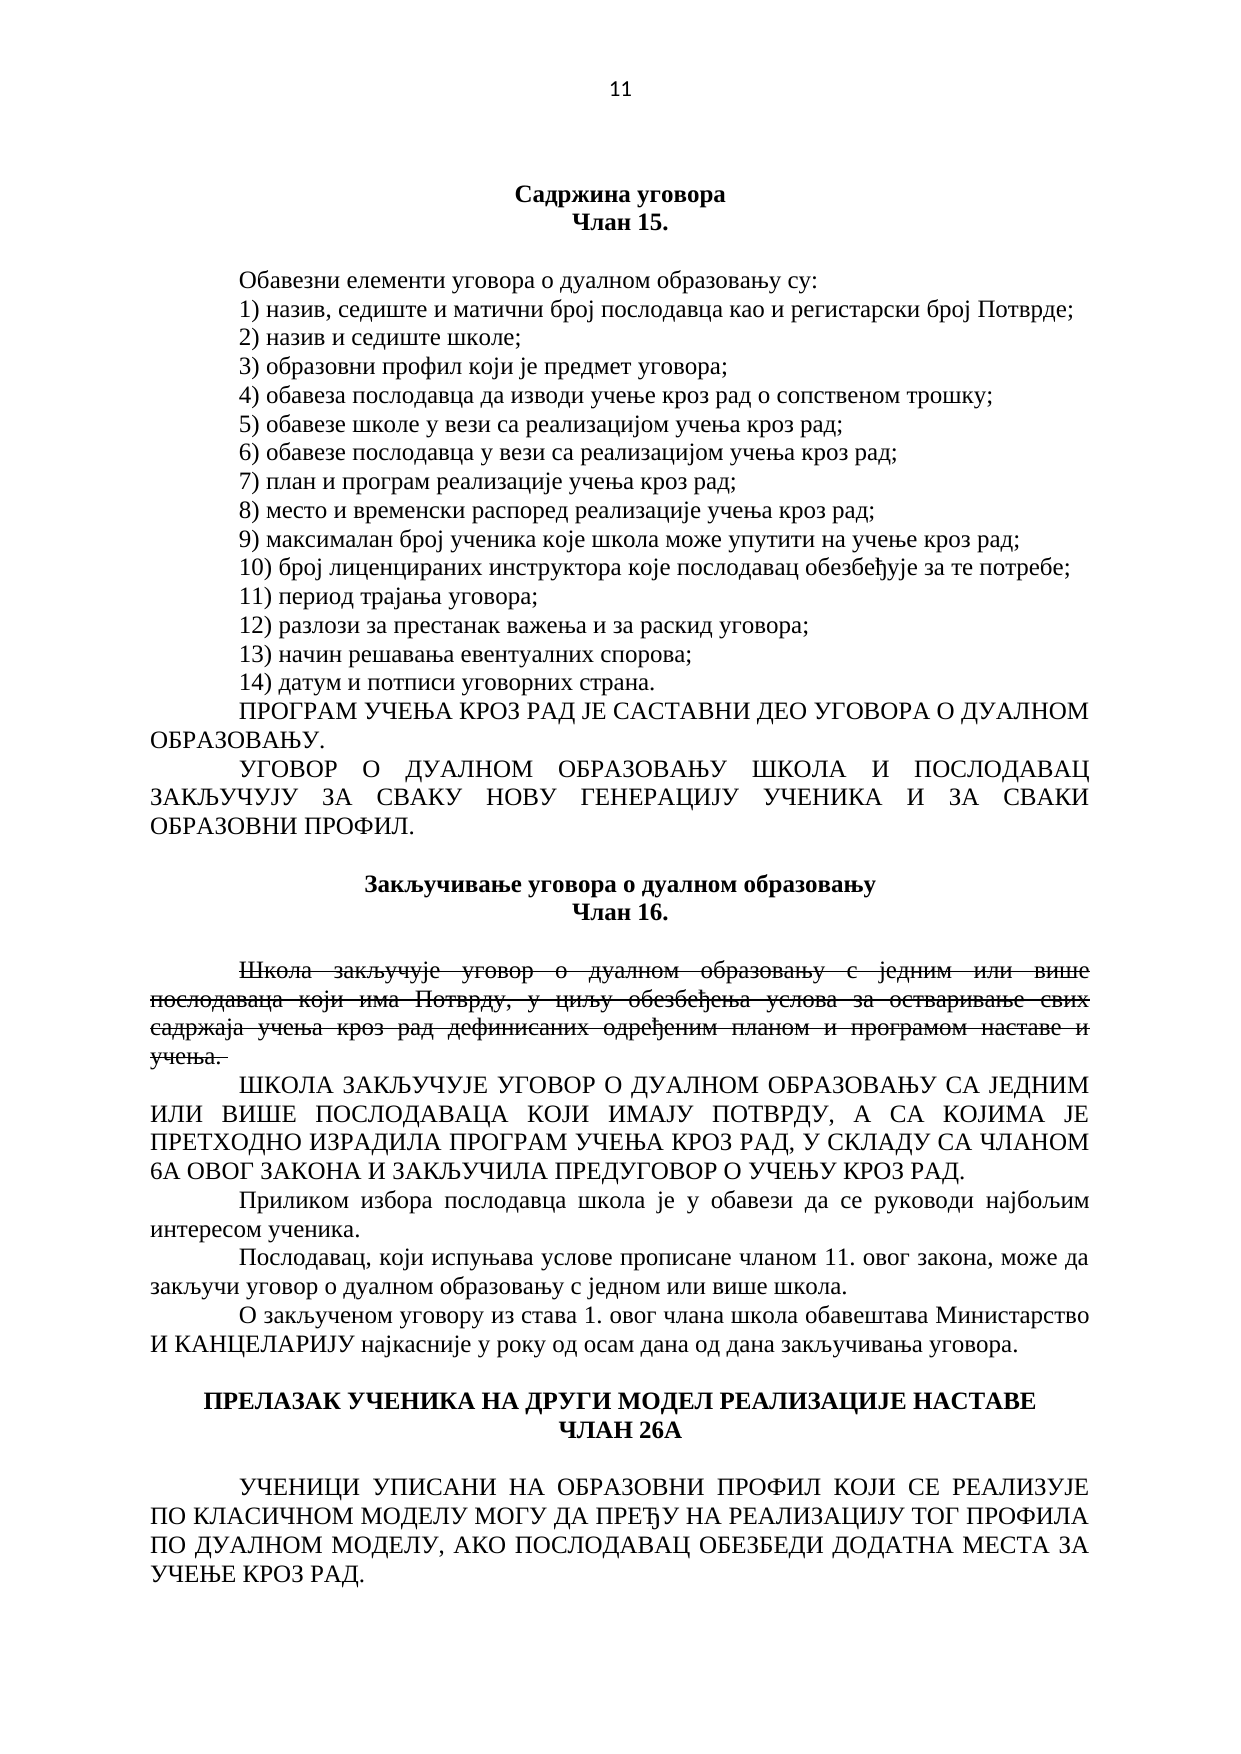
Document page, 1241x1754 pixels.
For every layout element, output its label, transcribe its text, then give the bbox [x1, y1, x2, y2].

text 8) место и временски распоред реализације учења кроз рад; [150, 495, 1090, 524]
text Члан 16. [150, 897, 1090, 926]
text Приликом избора послодавца школа је у обавези да се руководи најбољим интересом ученика. [150, 1185, 1090, 1242]
text Члан 15. [150, 207, 1090, 236]
text ШКОЛА ЗАКЉУЧУЈЕ УГОВОР О ДУАЛНОМ ОБРАЗОВАЊУ СА ЈЕДНИМ ИЛИ ВИШЕ ПОСЛОДАВАЦА КОЈИ ИМАЈУ ПОТВРДУ, А СА КОЈИМА ЈЕ ПРЕТХОДНО ИЗРАДИЛА ПРОГРАМ УЧЕЊА КРОЗ РАД, У СКЛАДУ СА ЧЛАНОМ 6А ОВОГ ЗАКОНА И ЗАКЉУЧИЛА ПРЕДУГОВОР О УЧЕЊУ КРОЗ РАД. [150, 1070, 1090, 1185]
text 9) максималан број ученика које школа може упутити на учење кроз рад; [150, 524, 1090, 552]
text Садржина уговора [150, 179, 1090, 207]
text 3) образовни профил који је предмет уговора; [150, 351, 1090, 380]
text ПРОГРАМ УЧЕЊА КРОЗ РАД ЈЕ САСТАВНИ ДЕО УГОВОРА О ДУАЛНОМ ОБРАЗОВАЊУ. [150, 696, 1090, 754]
text УЧЕНИЦИ УПИСАНИ НА ОБРАЗОВНИ ПРОФИЛ КОЈИ СЕ РЕАЛИЗУЈЕ ПО КЛАСИЧНОМ МОДЕЛУ МОГУ ДА ПРЕЂУ НА РЕАЛИЗАЦИЈУ ТОГ ПРОФИЛА ПО ДУАЛНОМ МОДЕЛУ, АКО ПОСЛОДАВАЦ ОБЕЗБЕДИ ДОДАТНА МЕСТА ЗА УЧЕЊЕ КРОЗ РАД. [150, 1472, 1090, 1587]
text Закључивање уговора о дуалном образовању [150, 869, 1090, 897]
text УГОВОР О ДУАЛНОМ ОБРАЗОВАЊУ ШКОЛА И ПОСЛОДАВАЦ ЗАКЉУЧУЈУ ЗА СВАКУ НОВУ ГЕНЕРАЦИЈУ УЧЕНИКА И ЗА СВАКИ ОБРАЗОВНИ ПРОФИЛ. [150, 754, 1090, 840]
text Школа закључује уговор о дуалном образовању с једним или више послодаваца који има Потврду, у циљу обезбеђења услова за остваривање свих садржаја учења кроз рад дефинисаних одређеним планом и програмом наставе и учења. [150, 1001, 1090, 1028]
text 6) обавезе послодавца у вези са реализацијом учења кроз рад; [150, 437, 1090, 466]
text Школа закључује уговор о дуалном образовању с једним или више послодаваца који има Потврду, у циљу обезбеђења услова за остваривање свих садржаја учења кроз рад дефинисаних одређеним планом и програмом наставе и учења. [150, 1029, 1090, 1070]
text 4) обавеза послодавца да изводи учење кроз рад о сопственом трошку; [150, 380, 1090, 409]
text 11) период трајања уговора; [150, 581, 1090, 610]
text Послодавац, који испуњава услове прописане чланом 11. овог закона, може да закључи уговор о дуалном образовању с једном или више школа. [150, 1242, 1090, 1300]
text 7) план и програм реализације учења кроз рад; [150, 466, 1090, 495]
text 2) назив и седиште школе; [150, 322, 1090, 351]
text О закљученом уговору из става 1. овог члана школа обавештава Министарство И КАНЦЕЛАРИЈУ најкасније у року од осам дана од дана закључивања уговора. [150, 1300, 1090, 1357]
text Обавезни елементи уговора о дуалном образовању су: [150, 265, 1090, 294]
text 5) обавезе школе у вези са реализацијом учења кроз рад; [150, 409, 1090, 437]
text 14) датум и потписи уговорних страна. [150, 667, 1090, 696]
text 10) број лиценцираних инструктора које послодавац обезбеђује за те потребе; [150, 552, 1090, 581]
text Школа закључује уговор о дуалном образовању с једним или више послодаваца који има Потврду, у циљу обезбеђења услова за остваривање свих садржаја учења кроз рад дефинисаних одређеним планом и програмом наставе и учења. [150, 955, 1090, 999]
text ЧЛАН 26А [150, 1415, 1090, 1444]
text ПРЕЛАЗАК УЧЕНИКА НА ДРУГИ МОДЕЛ РЕАЛИЗАЦИЈЕ НАСТАВЕ [150, 1386, 1090, 1415]
text 13) начин решавања евентуалних спорова; [150, 639, 1090, 667]
text 1) назив, седиште и матични број послодавца као и регистарски број Потврде; [150, 294, 1090, 322]
text 12) разлози за престанак важења и за раскид уговора; [150, 610, 1090, 639]
